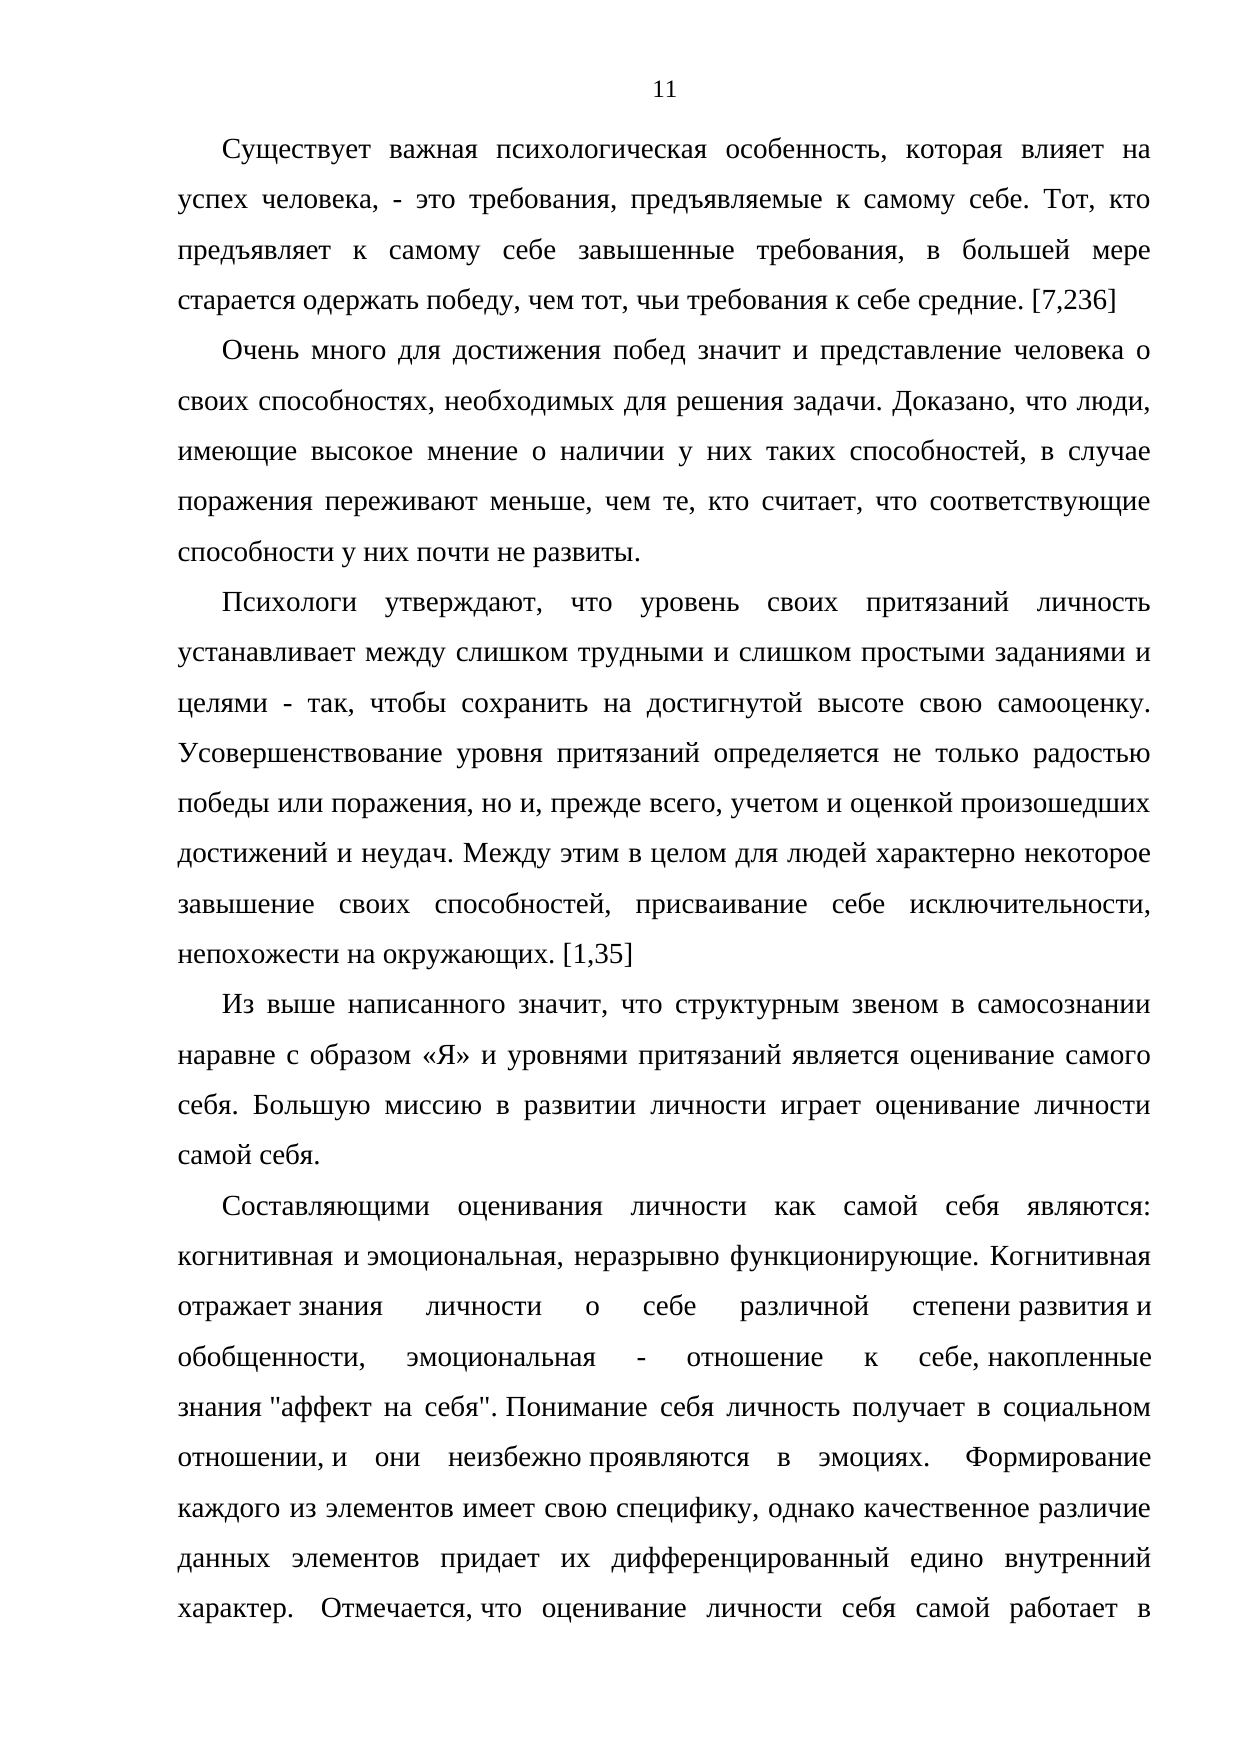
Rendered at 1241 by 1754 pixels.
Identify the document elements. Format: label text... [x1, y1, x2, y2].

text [177, 1188, 1152, 1624]
text Из выше написанного значит, что структурным звеном в самосознании наравне с образом «Я» и уровнями притязаний является оценивание самого себя. Большую миссию в развитии личности играет оценивание личности самой себя. [177, 987, 1152, 1171]
text Существует важная психологическая особенность, которая влияет на успех человека, - это требования, предъявляемые к самому себе. Тот, кто предъявляет к самому себе завышенные требования, в большей мере старается одержать победу, чем тот, чьи требования к себе средние. [7,236] [177, 131, 1152, 316]
text Очень много для достижения побед значит и представление человека о своих способностях, необходимых для решения задачи. Доказано, что люди, имеющие высокое мнение о наличии у них таких способностей, в случае поражения переживают меньше, чем те, кто считает, что соответствующие способности у них почти не развиты. [177, 332, 1152, 567]
text Психологи утверждают, что уровень своих притязаний личность устанавливает между слишком трудными и слишком простыми заданиями и целями - так, чтобы сохранить на достигнутой высоте свою самооценку. Усовершенствование уровня притязаний определяется не только радостью победы или поражения, но и, прежде всего, учетом и оценкой произошедших достижений и неудач. Между этим в целом для людей характерно некоторое завышение своих способностей, присваивание себе исключительности, непохожести на окружающих. [1,35] [177, 584, 1152, 970]
